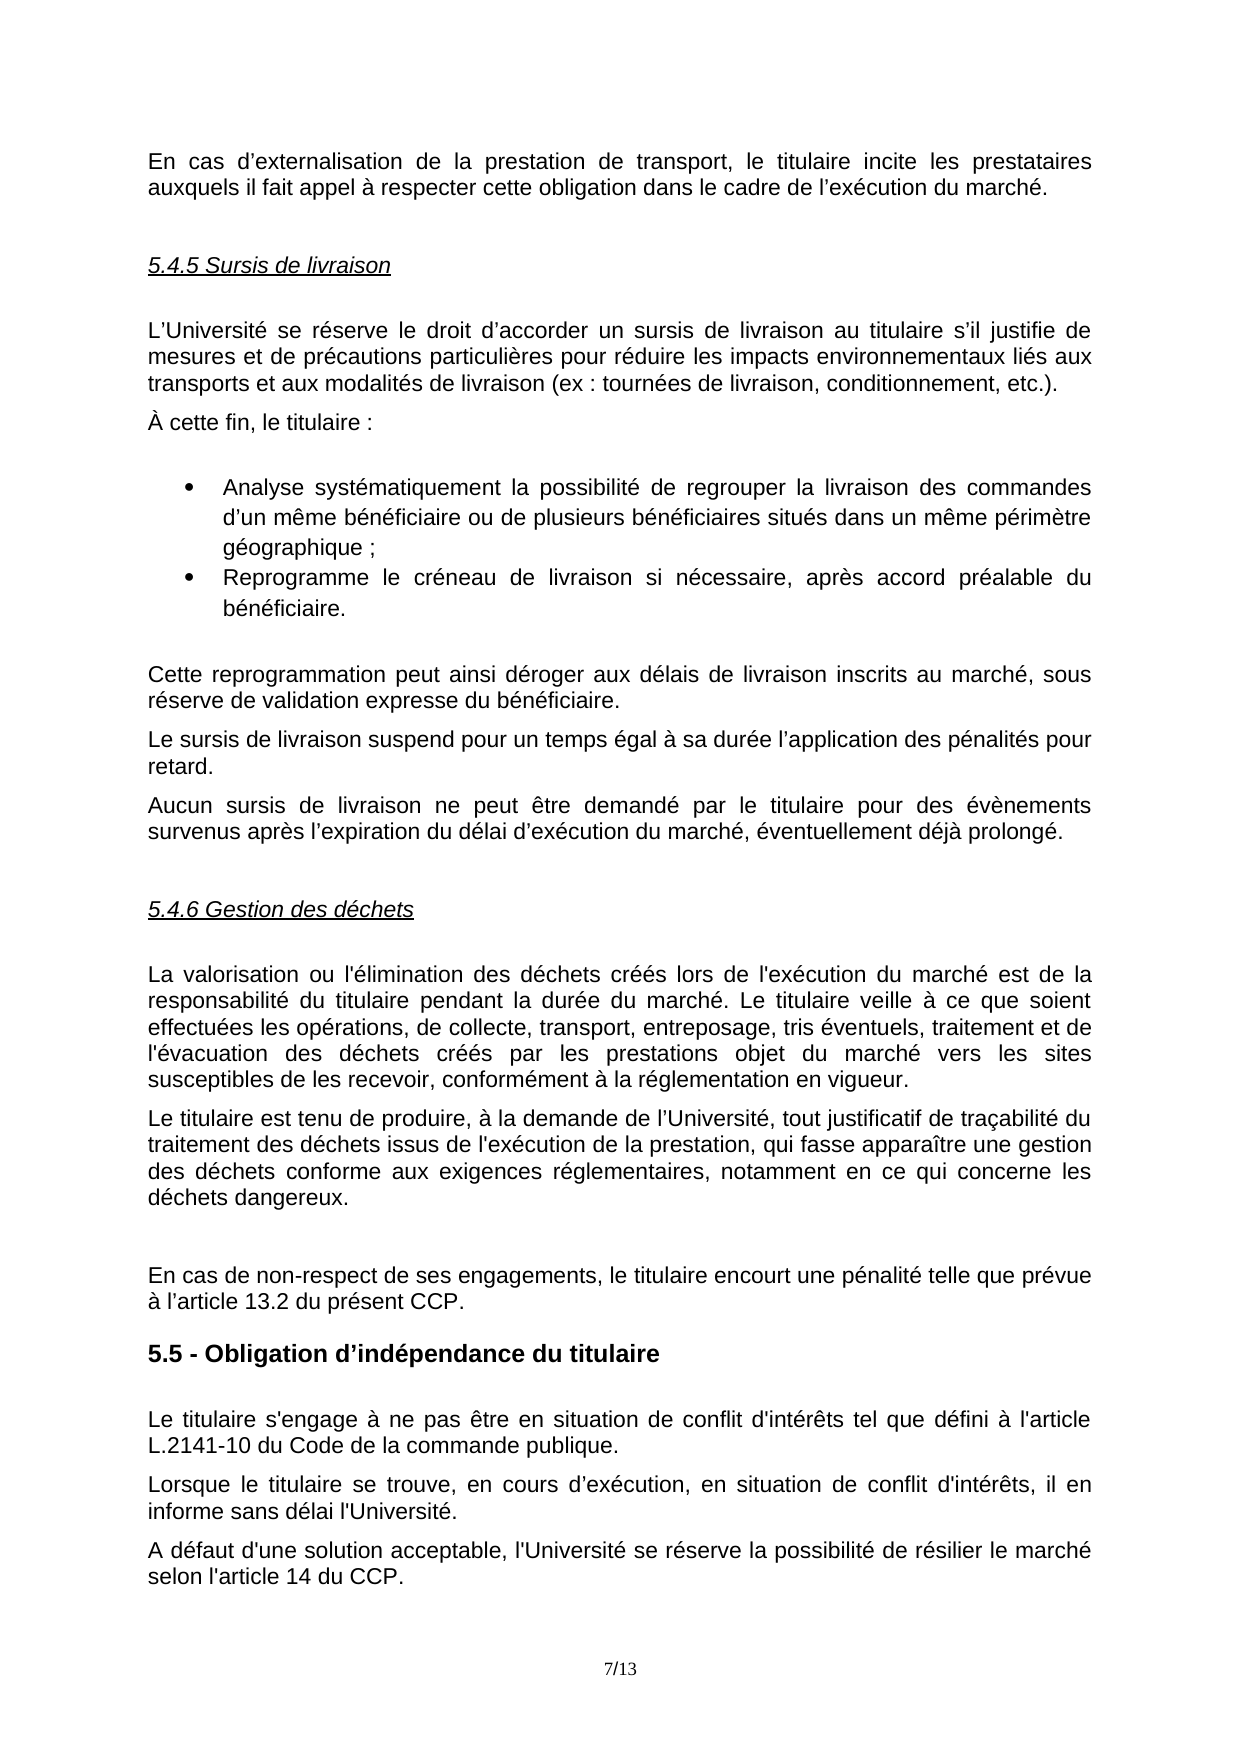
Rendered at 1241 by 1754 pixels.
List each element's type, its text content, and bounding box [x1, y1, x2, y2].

text Le sursis de livraison suspend pour un temps égal à sa durée l’application des pénalités pour retard. [148, 726, 1093, 779]
list Analyse systématiquement la possibilité de regrouper la livraison des commandes d’un même bénéficiaire ou de plusieurs bénéficiaires situés dans un même périmètre géographique ; [185, 474, 1093, 560]
text En cas de non-respect de ses engagements, le titulaire encourt une pénalité telle que prévue à l’article 13.2 du présent CCP. [148, 1262, 1093, 1314]
text Le titulaire s'engage à ne pas être en situation de conflit d'intérêts tel que défini à l'article L.2141-10 du Code de la commande publique. [148, 1406, 1093, 1459]
text 5.4.6 Gestion des déchets [148, 896, 1093, 922]
text Aucun sursis de livraison ne peut être demandé par le titulaire pour des évènements survenus après l’expiration du délai d’exécution du marché, éventuellement déjà prolongé. [148, 792, 1093, 844]
text A défaut d'une solution acceptable, l'Université se réserve la possibilité de résilier le marché selon l'article 14 du CCP. [148, 1537, 1093, 1589]
text Le titulaire est tenu de produire, à la demande de l’Université, tout justificatif de traçabilité du traitement des déchets issus de l'exécution de la prestation, qui fasse apparaître une gestion des déchets conforme aux exigences réglementaires, notamment en ce qui concerne les déchets dangereux. [148, 1105, 1093, 1211]
text 5.5 - Obligation d’indépendance du titulaire [148, 1338, 1093, 1367]
text La valorisation ou l'élimination des déchets créés lors de l'exécution du marché est de la responsabilité du titulaire pendant la durée du marché. Le titulaire veille à ce que soient effectuées les opérations, de collecte, transport, entreposage, tris éventuels, traitement et de l'évacuation des déchets créés par les prestations objet du marché vers les sites susceptibles de les recevoir, conformément à la réglementation en vigueur. [148, 934, 1093, 1093]
text En cas d’externalisation de la prestation de transport, le titulaire incite les prestataires auxquels il fait appel à respecter cette obligation dans le cadre de l’exécution du marché. [148, 148, 1093, 200]
text À cette fin, le titulaire : [148, 408, 1093, 435]
text L’Université se réserve le droit d’accorder un sursis de livraison au titulaire s’il justifie de mesures et de précautions particulières pour réduire les impacts environnementaux liés aux transports et aux modalités de livraison (ex : tournées de livraison, conditionnement, etc.). [148, 291, 1093, 396]
text 5.4.5 Sursis de livraison [148, 252, 1093, 278]
list Reprogramme le créneau de livraison si nécessaire, après accord préalable du bénéficiaire. [185, 564, 1093, 621]
text Lorsque le titulaire se trouve, en cours d’exécution, en situation de conflit d'intérêts, il en informe sans délai l'Université. [148, 1471, 1093, 1524]
text Cette reprogrammation peut ainsi déroger aux délais de livraison inscrits au marché, sous réserve de validation expresse du bénéficiaire. [148, 661, 1093, 714]
